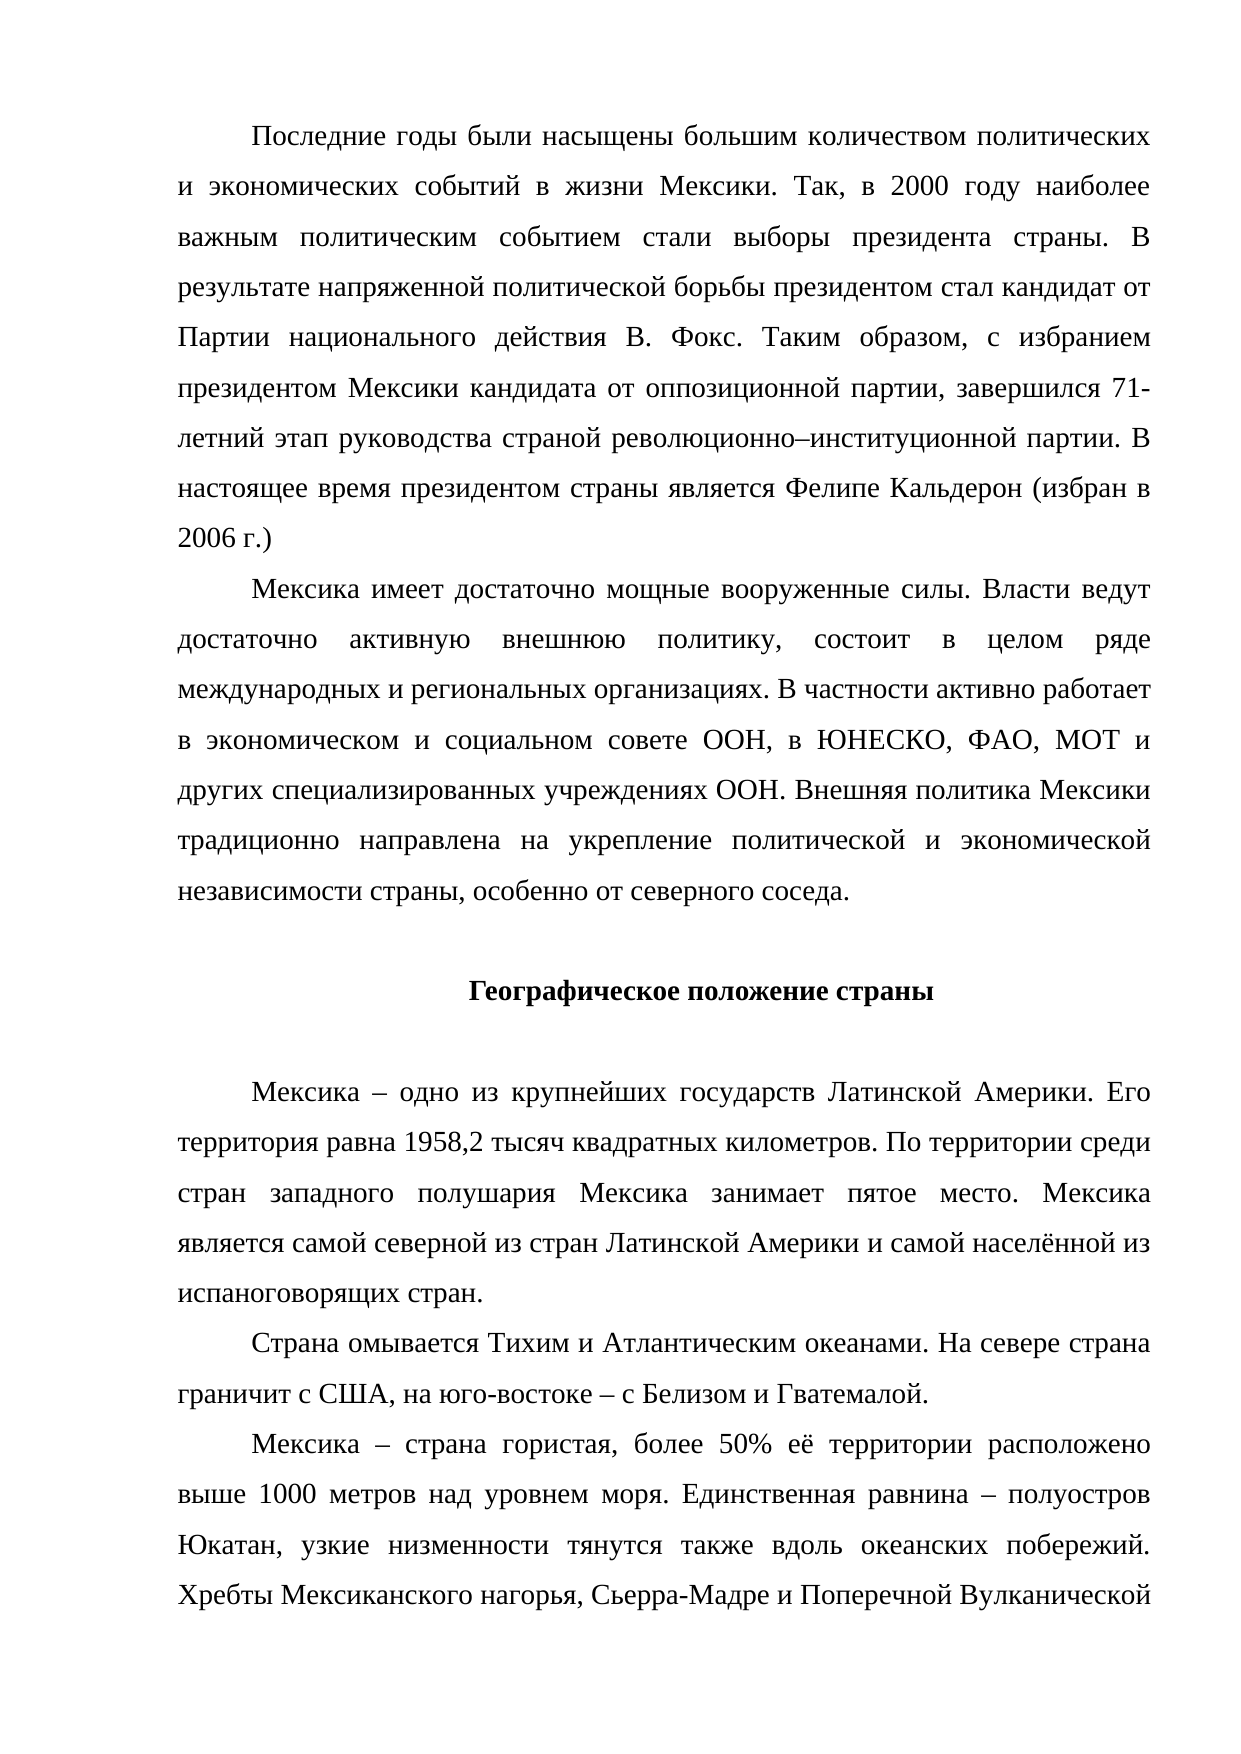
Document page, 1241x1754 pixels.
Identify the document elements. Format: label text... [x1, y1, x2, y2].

text Мексика имеет достаточно мощные вооруженные силы. Власти ведут достаточно активную внешнюю политику, состоит в целом ряде международных и региональных организациях. В частности активно работает в экономическом и социальном совете ООН, в ЮНЕСКО, ФАО, МОТ и других специализированных учреждениях ООН. Внешняя политика Мексики традиционно направлена на укрепление политической и экономической независимости страны, особенно от северного соседа. [177, 571, 1152, 906]
text Страна омывается Тихим и Атлантическим океанами. На севере страна граничит с США, на юго-востоке – с Белизом и Гватемалой. [177, 1326, 1152, 1409]
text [177, 1426, 1152, 1611]
text Последние годы были насыщены большим количеством политических и экономических событий в жизни Мексики. Так, в 2000 году наиболее важным политическим событием стали выборы президента страны. В результате напряженной политической борьбы президентом стал кандидат от Партии национального действия В. Фокс. Таким образом, с избранием президентом Мексики кандидата от оппозиционной партии, завершился 71-летний этап руководства страной революционно–институционной партии. В настоящее время президентом страны является Фелипе Кальдерон (избран в 2006 г.) [177, 118, 1152, 554]
text Мексика – одно из крупнейших государств Латинской Америки. Его территория равна 1958,2 тысяч квадратных километров. По территории среди стран западного полушария Мексика занимает пятое место. Мексика является самой северной из стран Латинской Америки и самой населённой из испаноговорящих стран. [177, 1074, 1152, 1309]
subtitle Географическое положение страны [177, 973, 1152, 1007]
